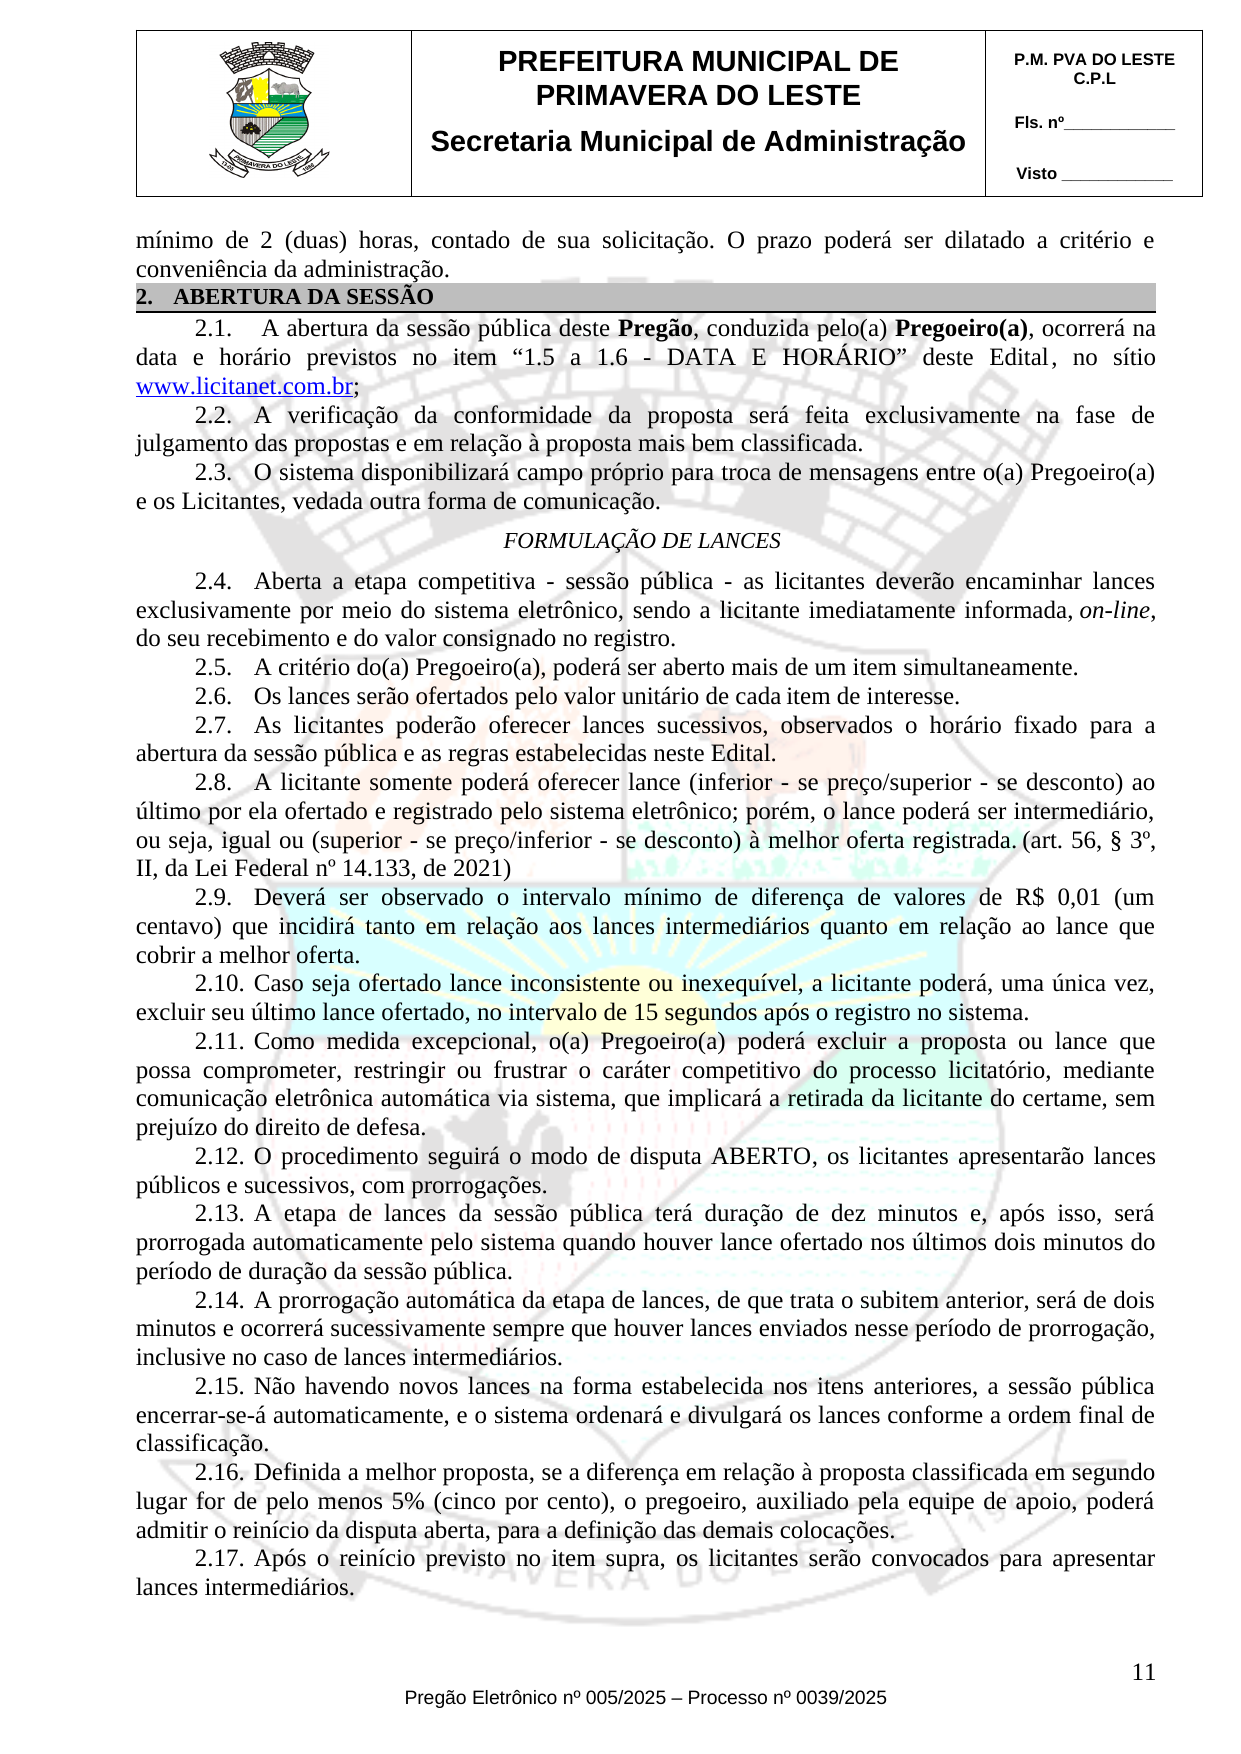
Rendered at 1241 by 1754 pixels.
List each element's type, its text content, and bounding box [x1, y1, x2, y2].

subtitle FORMULAÇÃO DE LANCES [136, 527, 1156, 553]
list A prorrogação automática da etapa de lances, de que trata o subitem anterior, será de dois minutos e ocorrerá sucessivamente sempre que houver lances enviados nesse período de prorrogação, inclusive no caso de lances intermediários. [136, 1285, 1156, 1371]
list Aberta a etapa competitiva - sessão pública - as licitantes deverão encaminhar lances exclusivamente por meio do sistema eletrônico, sendo a licitante imediatamente informada, on-line, do seu recebimento e do valor consignado no registro. [136, 566, 1156, 652]
list ABERTURA DA SESSÃO [136, 283, 1156, 311]
list As licitantes poderão oferecer lances sucessivos, observados o horário fixado para a abertura da sessão pública e as regras estabelecidas neste Edital. [136, 710, 1156, 767]
list Como medida excepcional, o(a) Pregoeiro(a) poderá excluir a proposta ou lance que possa comprometer, restringir ou frustrar o caráter competitivo do processo licitatório, mediante comunicação eletrônica automática via sistema, que implicará a retirada da licitante do certame, sem prejuízo do direito de defesa. [136, 1026, 1156, 1141]
list O sistema disponibilizará campo próprio para troca de mensagens entre o(a) Pregoeiro(a) e os Licitantes, vedada outra forma de comunicação. [136, 457, 1156, 515]
list A etapa de lances da sessão pública terá duração de dez minutos e, após isso, será prorrogada automaticamente pelo sistema quando houver lance ofertado nos últimos dois minutos do período de duração da sessão pública. [136, 1198, 1156, 1285]
list A critério do(a) Pregoeiro(a), poderá ser aberto mais de um item simultaneamente. [136, 652, 1156, 681]
list Caso seja ofertado lance inconsistente ou inexequível, a licitante poderá, uma única vez, excluir seu último lance ofertado, no intervalo de 15 segundos após o registro no sistema. [136, 968, 1156, 1026]
list Após o reinício previsto no item supra, os licitantes serão convocados para apresentar lances intermediários. [136, 1543, 1156, 1601]
list A licitante somente poderá oferecer lance (inferior - se preço/superior - se desconto) ao último por ela ofertado e registrado pelo sistema eletrônico; porém, o lance poderá ser intermediário, ou seja, igual ou (superior - se preço/inferior - se desconto) à melhor oferta registrada. (art. 56, § 3º, II, da Lei Federal nº 14.133, de 2021) [136, 767, 1156, 882]
list O procedimento seguirá o modo de disputa ABERTO, os licitantes apresentarão lances públicos e sucessivos, com prorrogações. [136, 1141, 1156, 1198]
list Deverá ser observado o intervalo mínimo de diferença de valores de R$ 0,01 (um centavo) que incidirá tanto em relação aos lances intermediários quanto em relação ao lance que cobrir a melhor oferta. [136, 882, 1156, 968]
list A verificação da conformidade da proposta será feita exclusivamente na fase de julgamento das propostas e em relação à proposta mais bem classificada. [136, 400, 1156, 457]
list A abertura da sessão pública deste Pregão, conduzida pelo(a) Pregoeiro(a), ocorrerá na data e horário previstos no item “1.5 a 1.6 - DATA E HORÁRIO” deste Edital, no sítio www.licitanet.com.br; [136, 313, 1156, 400]
picture [209, 42, 330, 178]
list Definida a melhor proposta, se a diferença em relação à proposta classificada em segundo lugar for de pelo menos 5% (cinco por cento), o pregoeiro, auxiliado pela equipe de apoio, poderá admitir o reinício da disputa aberta, para a definição das demais colocações. [136, 1457, 1156, 1543]
list Não havendo novos lances na forma estabelecida nos itens anteriores, a sessão pública encerrar-se-á automaticamente, e o sistema ordenará e divulgará os lances conforme a ordem final de classificação. [136, 1371, 1156, 1457]
list Os lances serão ofertados pelo valor unitário de cada item de interesse. [136, 681, 1156, 710]
